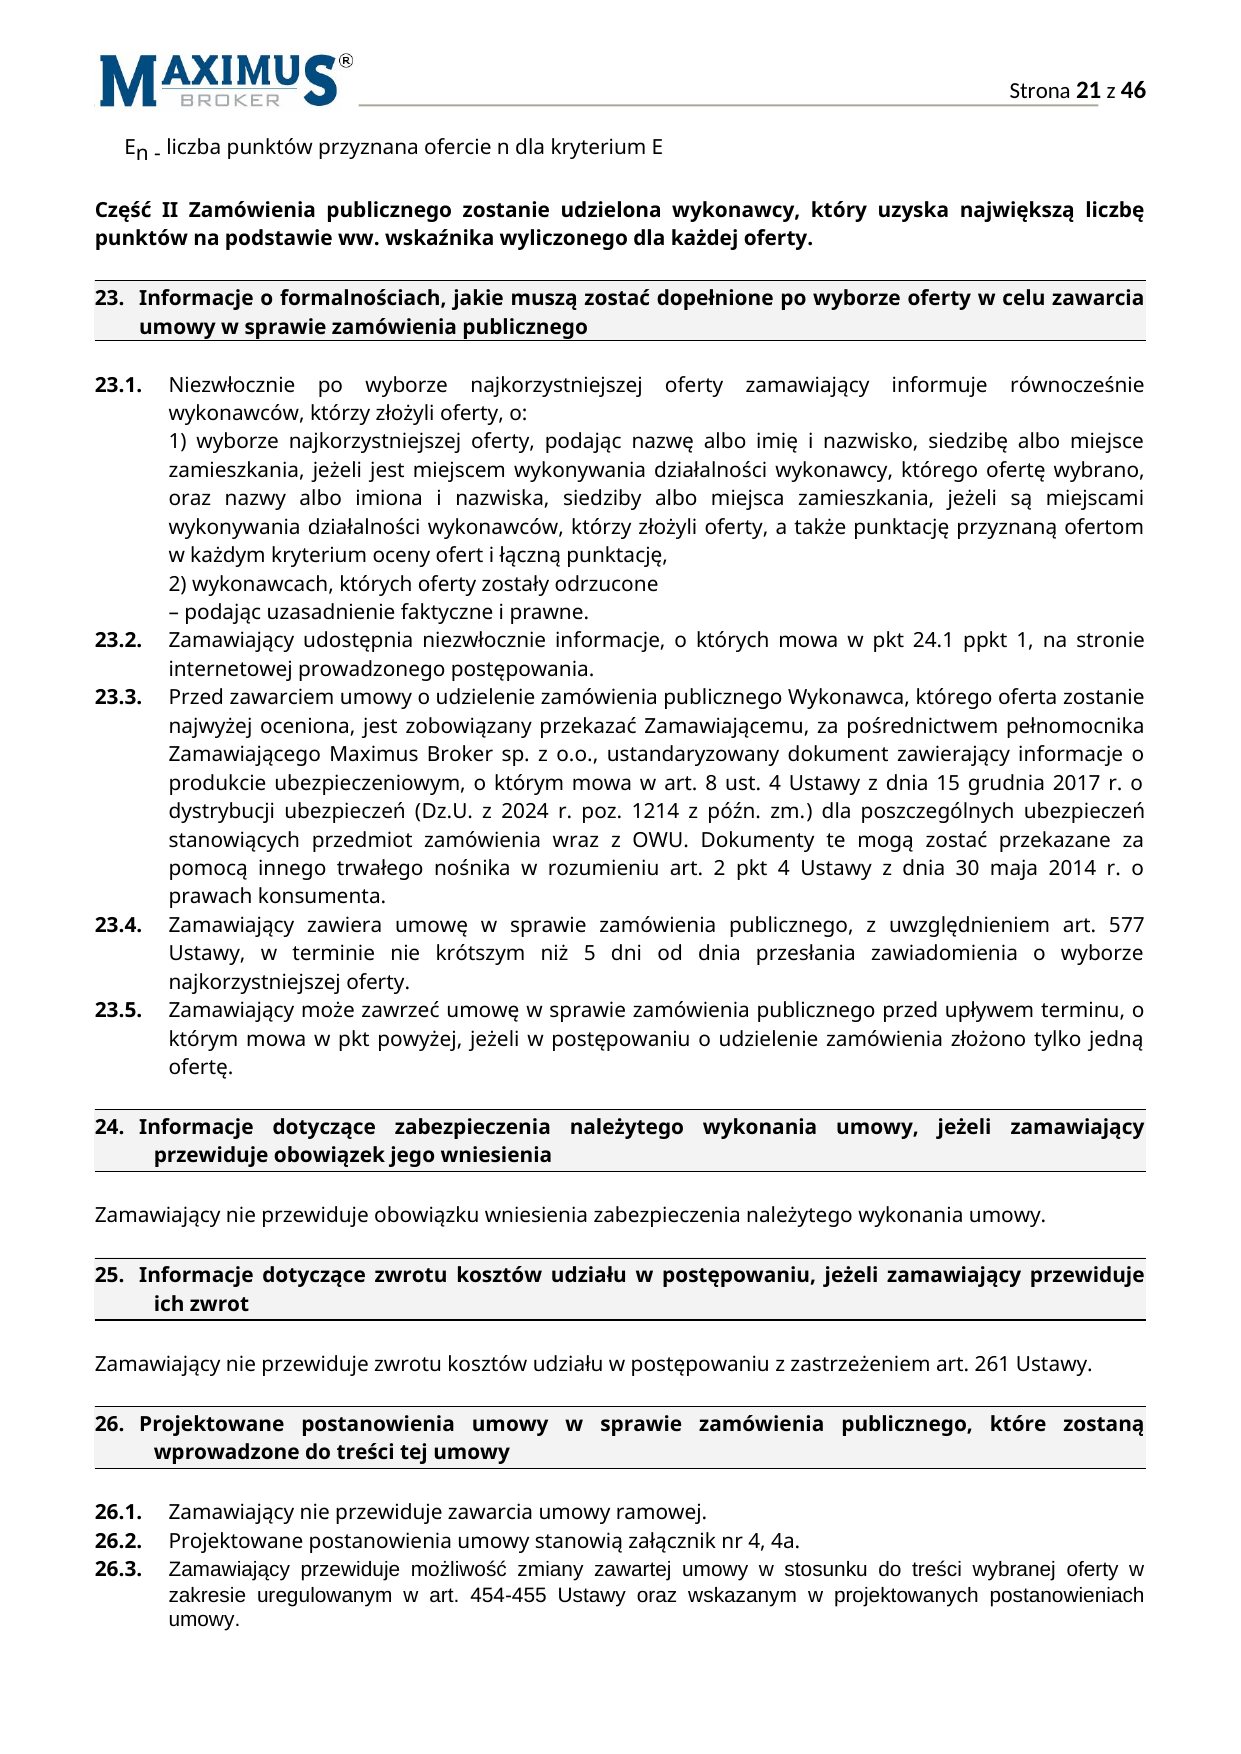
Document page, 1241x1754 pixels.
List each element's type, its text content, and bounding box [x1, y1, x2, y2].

subtitle Informacje dotyczące zabezpieczenia należytego wykonania umowy, jeżeli zamawiający przewiduje obowiązek jego wniesienia [94, 1110, 1146, 1172]
picture [94, 50, 359, 111]
list Zamawiający może zawrzeć umowę w sprawie zamówienia publicznego przed upływem terminu, o którym mowa w pkt powyżej, jeżeli w postępowaniu o udzielenie zamówienia złożono tylko jedną ofertę. [94, 995, 1146, 1081]
text – podając uzasadnienie faktyczne i prawne. [168, 597, 1146, 626]
list Zamawiający udostępnia niezwłocznie informacje, o których mowa w pkt 24.1 ppkt 1, na stronie internetowej prowadzonego postępowania. [94, 626, 1146, 682]
list Przed zawarciem umowy o udzielenie zamówienia publicznego Wykonawca, którego oferta zostanie najwyżej oceniona, jest zobowiązany przekazać Zamawiającemu, za pośrednictwem pełnomocnika Zamawiającego Maximus Broker sp. z o.o., ustandaryzowany dokument zawierający informacje o produkcie ubezpieczeniowym, o którym mowa w art. 8 ust. 4 Ustawy z dnia 15 grudnia 2017 r. o dystrybucji ubezpieczeń (Dz.U. z 2024 r. poz. 1214 z późn. zm.) dla poszczególnych ubezpieczeń stanowiących przedmiot zamówienia wraz z OWU. Dokumenty te mogą zostać przekazane za pomocą innego trwałego nośnika w rozumieniu art. 2 pkt 4 Ustawy z dnia 30 maja 2014 r. o prawach konsumenta. [94, 682, 1146, 910]
text En - liczba punktów przyznana ofercie n dla kryterium E [124, 132, 1146, 166]
subtitle Informacje dotyczące zwrotu kosztów udziału w postępowaniu, jeżeli zamawiający przewiduje ich zwrot [94, 1259, 1146, 1321]
list Projektowane postanowienia umowy stanowią załącznik nr 4, 4a. [94, 1526, 1146, 1554]
subtitle Projektowane postanowienia umowy w sprawie zamówienia publicznego, które zostaną wprowadzone do treści tej umowy [94, 1407, 1146, 1469]
list Zamawiający zawiera umowę w sprawie zamówienia publicznego, z uwzględnieniem art. 577 Ustawy, w terminie nie krótszym niż 5 dni od dnia przesłania zawiadomienia o wyborze najkorzystniejszej oferty. [94, 910, 1146, 995]
text Zamawiający nie przewiduje zwrotu kosztów udziału w postępowaniu z zastrzeżeniem art. 261 Ustawy. [94, 1349, 1146, 1377]
list Zamawiający przewiduje możliwość zmiany zawartej umowy w stosunku do treści wybranej oferty w zakresie uregulowanym w art. 454-455 Ustawy oraz wskazanym w projektowanych postanowieniach umowy. [94, 1554, 1146, 1631]
text 2) wykonawcach, których oferty zostały odrzucone [168, 569, 1146, 597]
subtitle Informacje o formalnościach, jakie muszą zostać dopełnione po wyborze oferty w celu zawarcia umowy w sprawie zamówienia publicznego [94, 281, 1146, 341]
text Zamawiający nie przewiduje obowiązku wniesienia zabezpieczenia należytego wykonania umowy. [94, 1201, 1146, 1229]
text Część II Zamówienia publicznego zostanie udzielona wykonawcy, który uzyska największą liczbę punktów na podstawie ww. wskaźnika wyliczonego dla każdej oferty. [94, 195, 1146, 252]
list Zamawiający nie przewiduje zawarcia umowy ramowej. [94, 1497, 1146, 1526]
text 1) wyborze najkorzystniejszej oferty, podając nazwę albo imię i nazwisko, siedzibę albo miejsce zamieszkania, jeżeli jest miejscem wykonywania działalności wykonawcy, którego ofertę wybrano, oraz nazwy albo imiona i nazwiska, siedziby albo miejsca zamieszkania, jeżeli są miejscami wykonywania działalności wykonawców, którzy złożyli oferty, a także punktację przyznaną ofertom w każdym kryterium oceny ofert i łączną punktację, [168, 427, 1146, 569]
list Niezwłocznie po wyborze najkorzystniejszej oferty zamawiający informuje równocześnie wykonawców, którzy złożyli oferty, o: [94, 370, 1146, 427]
